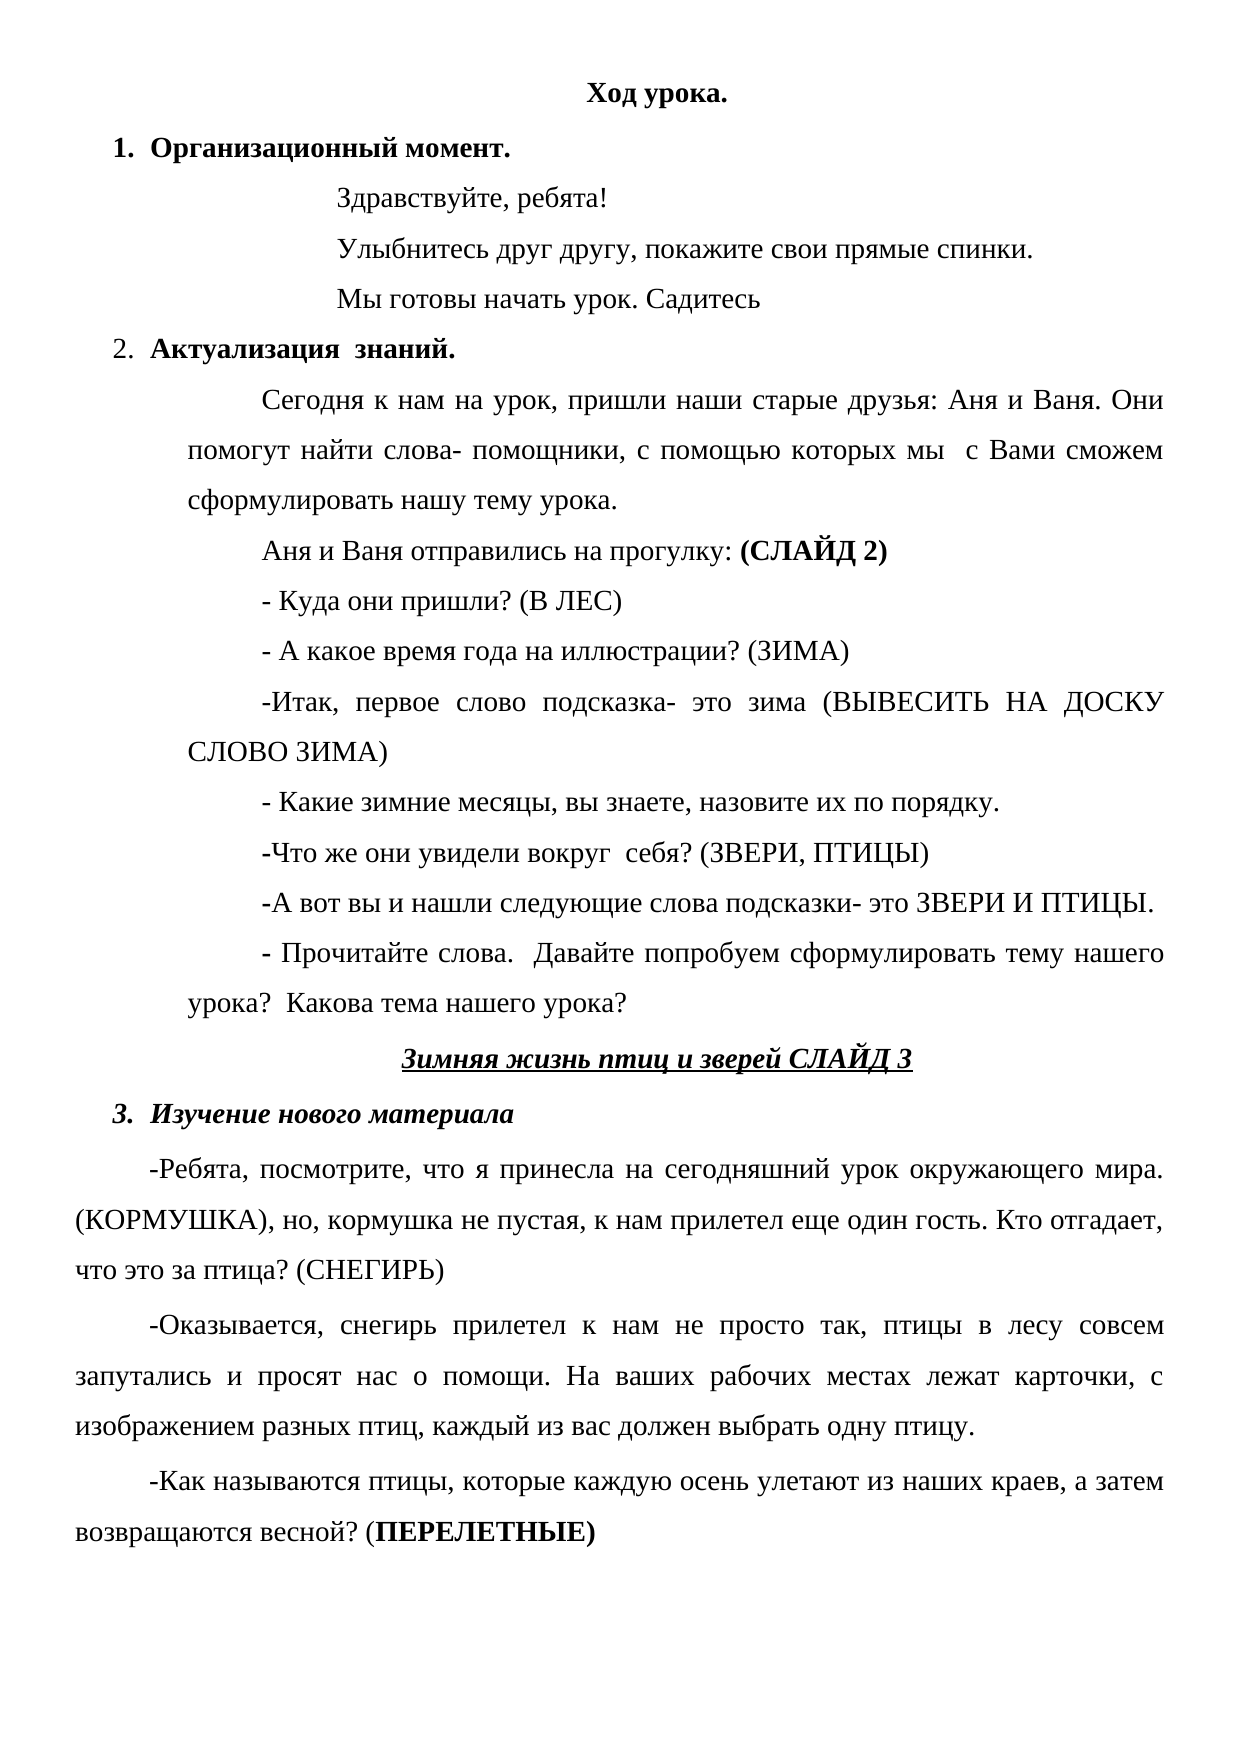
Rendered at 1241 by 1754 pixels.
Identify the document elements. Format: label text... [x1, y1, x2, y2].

list - Куда они пришли? (В ЛЕС) [187, 583, 1165, 617]
list Изучение нового материала [112, 1096, 1165, 1130]
list Аня и Ваня отправились на прогулку: (СЛАЙД 2) [187, 533, 1165, 566]
list Сегодня к нам на урок, пришли наши старые друзья: Аня и Ваня. Они помогут найти слова- помощники, с помощью которых мы с Вами сможем сформулировать нашу тему урока. [187, 382, 1165, 516]
list Мы готовы начать урок. Садитесь [262, 281, 1165, 315]
list -Итак, первое слово подсказка- это зима (ВЫВЕСИТЬ НА ДОСКУ СЛОВО ЗИМА) [187, 684, 1165, 768]
list Организационный момент. [112, 130, 1165, 164]
list Актуализация знаний. [112, 332, 1165, 365]
list Здравствуйте, ребята! [262, 181, 1165, 214]
text Ход урока. [75, 75, 1165, 108]
text -Оказывается, снегирь прилетел к нам не просто так, птицы в лесу совсем запутались и просят нас о помощи. На ваших рабочих местах лежат карточки, с изображением разных птиц, каждый из вас должен выбрать одну птицу. [75, 1307, 1165, 1442]
list -Что же они увидели вокруг себя? (ЗВЕРИ, ПТИЦЫ) [187, 835, 1165, 868]
list Улыбнитесь друг другу, покажите свои прямые спинки. [262, 231, 1165, 264]
list -А вот вы и нашли следующие слова подсказки- это ЗВЕРИ И ПТИЦЫ. [187, 885, 1165, 918]
list - Прочитайте слова. Давайте попробуем сформулировать тему нашего урока? Какова тема нашего урока? [187, 935, 1165, 1019]
list - А какое время года на иллюстрации? (ЗИМА) [187, 633, 1165, 667]
list - Какие зимние месяцы, вы знаете, назовите их по порядку. [187, 784, 1165, 818]
text -Как называются птицы, которые каждую осень улетают из наших краев, а затем возвращаются весной? (ПЕРЕЛЕТНЫЕ) [75, 1463, 1165, 1547]
text Зимняя жизнь птиц и зверей СЛАЙД 3 [75, 1041, 1165, 1074]
text -Ребята, посмотрите, что я принесла на сегодняшний урок окружающего мира. (КОРМУШКА), но, кормушка не пустая, к нам прилетел еще один гость. Кто отгадает, что это за птица? (СНЕГИРЬ) [75, 1152, 1165, 1286]
